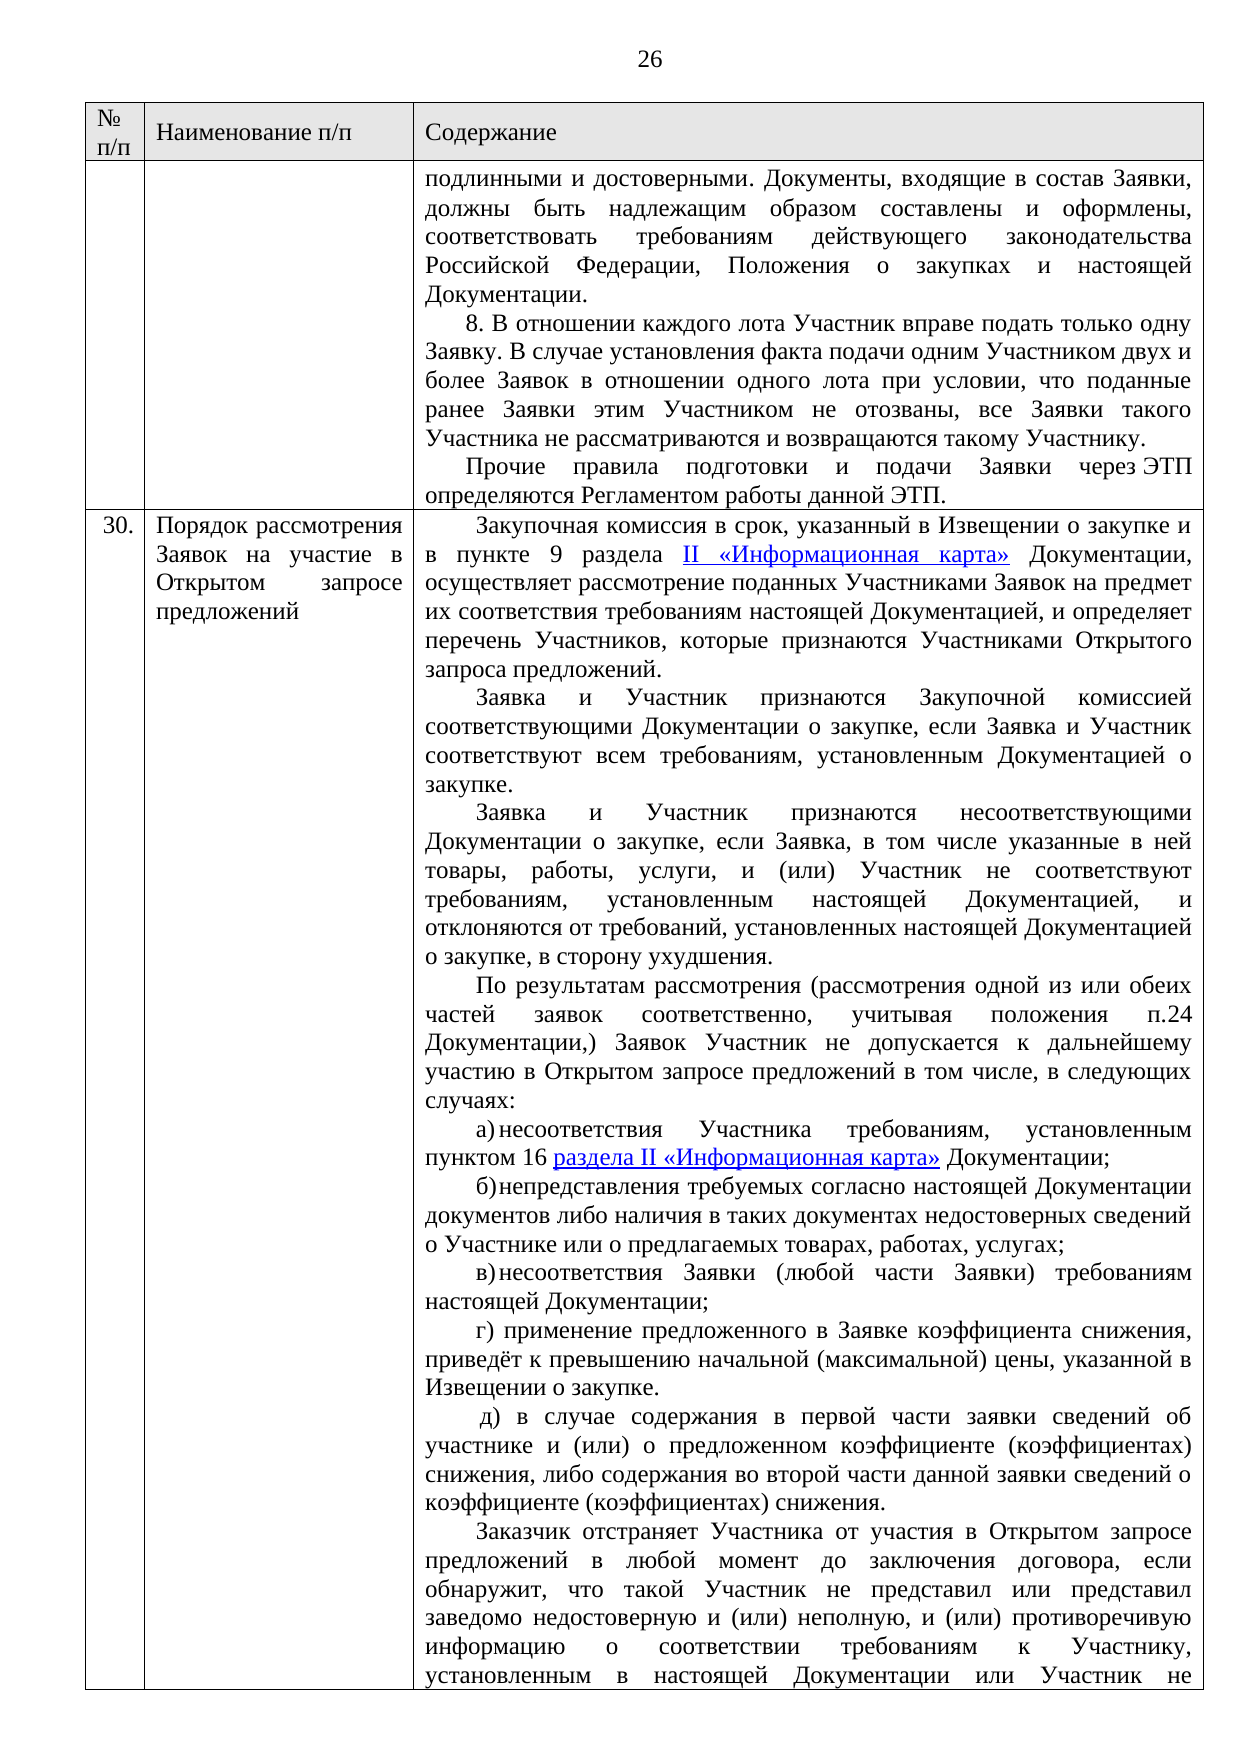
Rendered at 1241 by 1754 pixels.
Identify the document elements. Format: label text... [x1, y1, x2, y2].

table_cell [86, 161, 144, 509]
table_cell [145, 161, 413, 509]
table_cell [414, 510, 1203, 1689]
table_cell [145, 510, 413, 1689]
table_header Содержание [414, 103, 1203, 160]
table_header Наименование п/п [145, 103, 413, 160]
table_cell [414, 161, 1203, 509]
table_header № п/п [86, 103, 144, 160]
table_cell [86, 510, 144, 1689]
